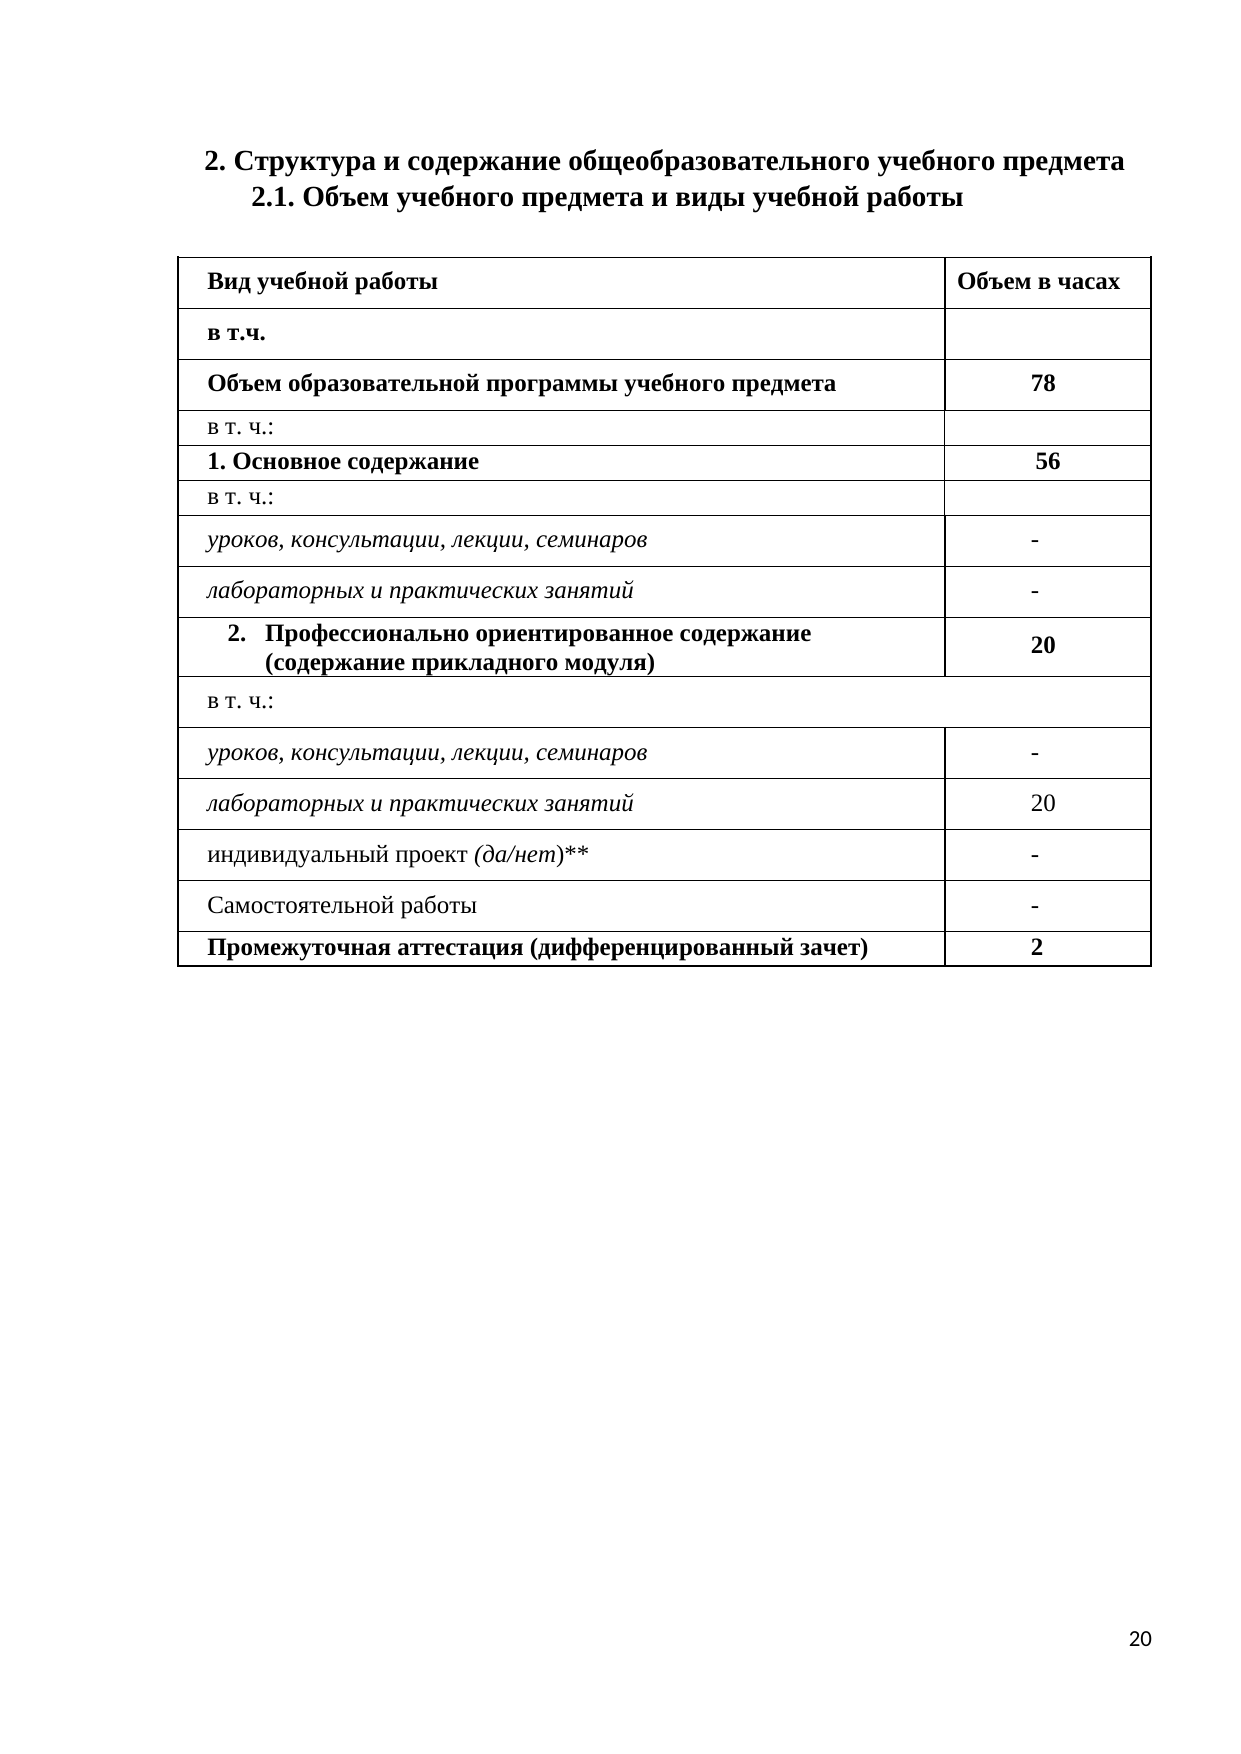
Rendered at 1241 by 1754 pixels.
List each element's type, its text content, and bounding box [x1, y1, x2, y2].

table_cell - [946, 881, 1150, 931]
table_cell - [946, 728, 1150, 778]
table_cell - [946, 830, 1150, 880]
table_cell в т. ч.: [179, 481, 944, 514]
table_cell [946, 309, 1150, 358]
table_cell Промежуточная аттестация (дифференцированный зачет) [179, 932, 944, 965]
table_cell 56 [945, 446, 1150, 479]
table_cell 20 [946, 618, 1150, 676]
table_cell 1. Основное содержание [179, 446, 944, 479]
table_cell Профессионально ориентированное содержание (содержание прикладного модуля) [179, 618, 944, 676]
table_cell 20 [946, 779, 1150, 829]
text 2. Структура и содержание общеобразовательного учебного предмета [177, 143, 1152, 177]
table_cell - [946, 516, 1150, 566]
table_header Объем в часах [946, 258, 1150, 307]
table_cell уроков, консультации, лекции, семинаров [179, 728, 944, 778]
table_header Вид учебной работы [179, 258, 944, 307]
table_cell 78 [946, 360, 1150, 409]
table_cell Объем образовательной программы учебного предмета [179, 360, 944, 409]
table_cell 2 [946, 932, 1150, 965]
text 2.1. Объем учебного предмета и виды учебной работы [177, 179, 1152, 213]
table_cell лабораторных и практических занятий [179, 779, 944, 829]
table_cell Самостоятельной работы [179, 881, 944, 931]
table_cell в т. ч.: [179, 411, 944, 444]
table_cell [945, 481, 1150, 514]
table_cell лабораторных и практических занятий [179, 567, 944, 617]
table_cell [945, 411, 1150, 444]
table_cell индивидуальный проект (да/нет)** [179, 830, 944, 880]
table_cell - [946, 567, 1150, 617]
table_cell в т. ч.: [179, 677, 1150, 727]
table_cell уроков, консультации, лекции, семинаров [179, 516, 944, 566]
table_cell в т.ч. [179, 309, 944, 358]
